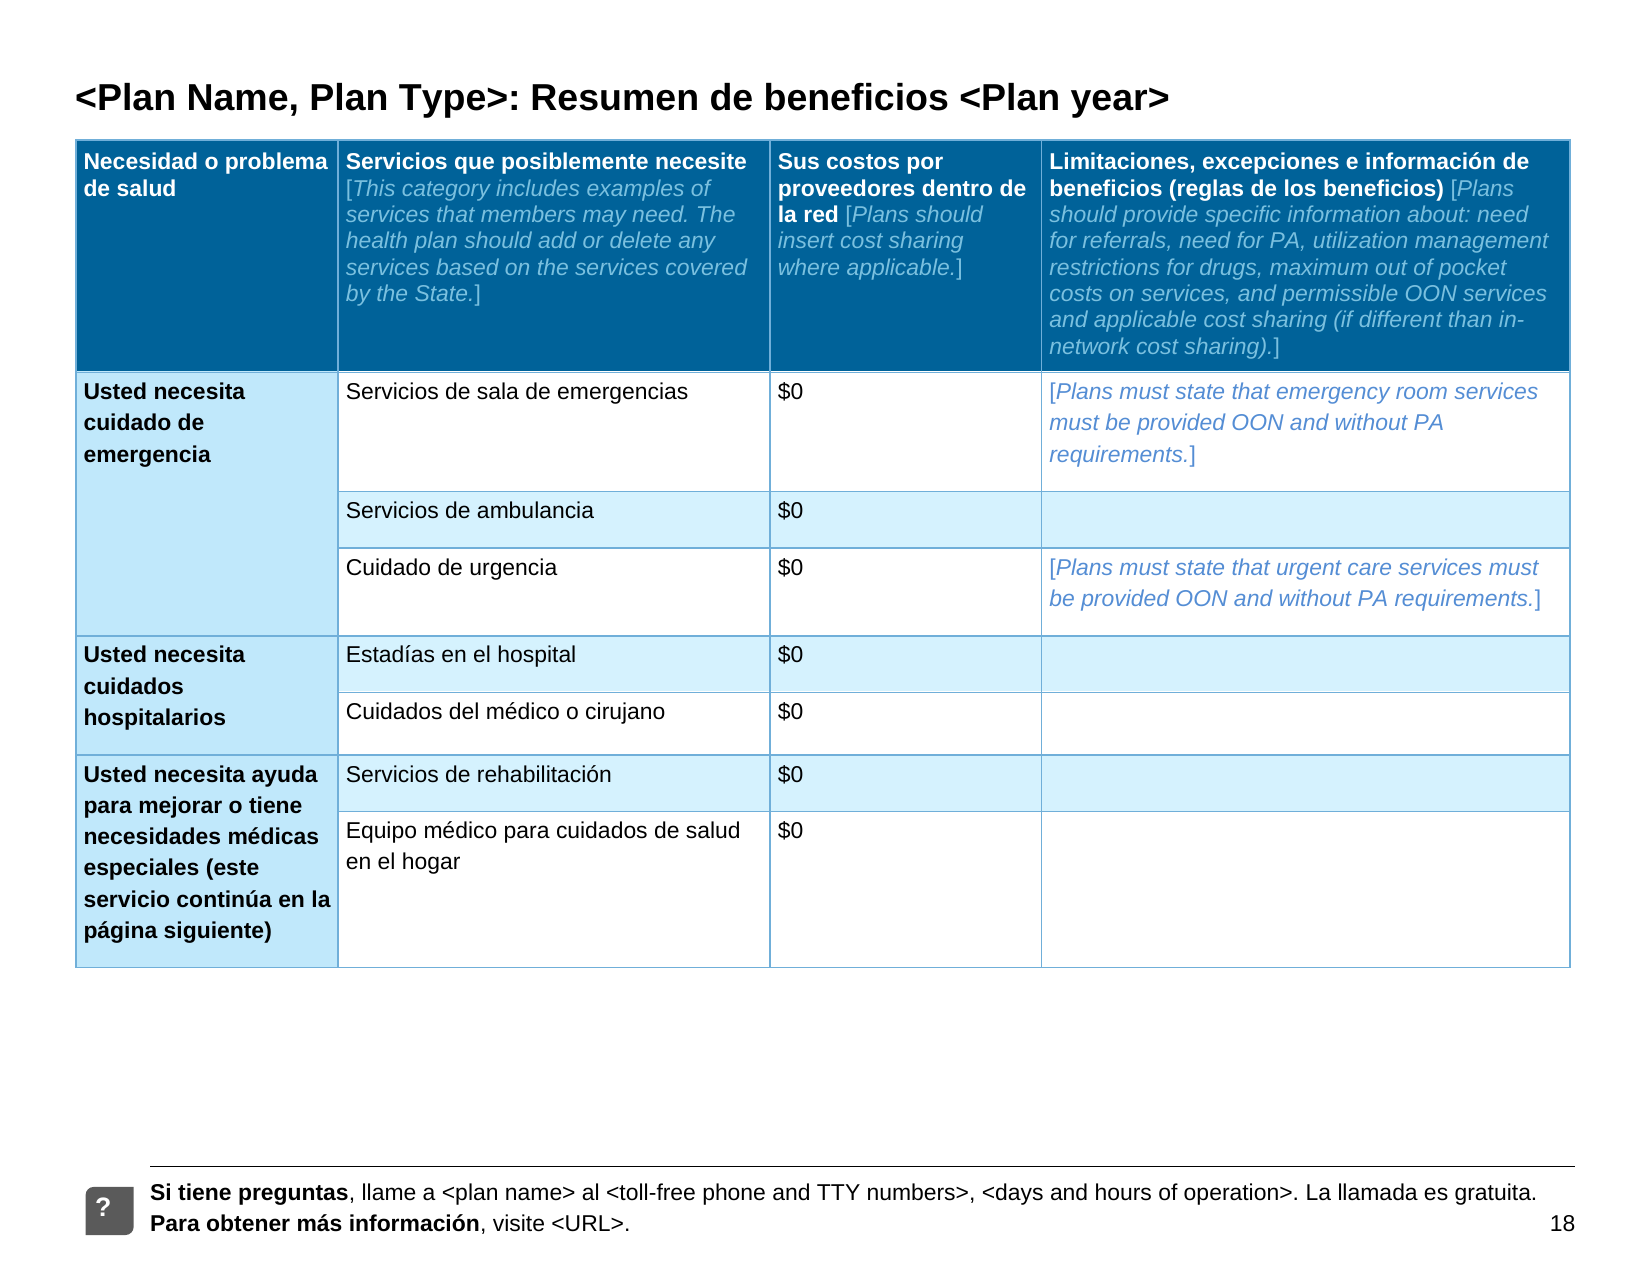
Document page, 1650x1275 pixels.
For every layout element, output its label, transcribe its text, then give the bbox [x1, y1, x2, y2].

table_cell Servicios de ambulancia [339, 492, 769, 547]
table_cell $0 [771, 549, 1041, 635]
table_cell $0 [771, 637, 1041, 691]
table_cell $0 [771, 812, 1041, 967]
table_cell Estadías en el hospital [339, 637, 769, 691]
table_cell $0 [771, 756, 1041, 811]
table_cell Cuidados del médico o cirujano [339, 693, 769, 754]
table_cell $0 [771, 492, 1041, 547]
table_cell [1042, 637, 1569, 691]
table_header Limitaciones, excepciones e información de beneficios (reglas de los beneficios) [Plans should provide specific information about: need for referrals, need for PA, utilization management restrictions for drugs, maximum out of pocket costs on services, and permissible OON services and applicable cost sharing (if different than in-network cost sharing).] [1042, 141, 1569, 371]
table_cell $0 [771, 373, 1041, 491]
table_cell Equipo médico para cuidados de salud en el hogar [339, 812, 769, 967]
table_cell [1042, 756, 1569, 811]
table_cell $0 [771, 693, 1041, 754]
table_cell [1042, 492, 1569, 547]
table_header Servicios que posiblemente necesite [This category includes examples of services that members may need. The health plan should add or delete any services based on the services covered by the State.] [339, 141, 769, 371]
table_cell [1042, 693, 1569, 754]
table_cell Servicios de sala de emergencias [339, 373, 769, 491]
table_cell Servicios de rehabilitación [339, 756, 769, 811]
table_cell Usted necesita cuidado de emergencia [77, 373, 337, 635]
table_cell Cuidado de urgencia [339, 549, 769, 635]
table_cell [1042, 812, 1569, 967]
table_cell Usted necesita cuidados hospitalarios [77, 637, 337, 754]
table_header Necesidad o problema de salud [77, 141, 337, 371]
table_header Sus costos por proveedores dentro de la red [Plans should insert cost sharing where applicable.] [771, 141, 1041, 371]
table_cell [Plans must state that emergency room services must be provided OON and without PA requirements.] [1042, 373, 1569, 491]
table_cell [Plans must state that urgent care services must be provided OON and without PA requirements.] [1042, 549, 1569, 635]
table_cell Usted necesita ayuda para mejorar o tiene necesidades médicas especiales (este servicio continúa en la página siguiente) [77, 756, 337, 967]
